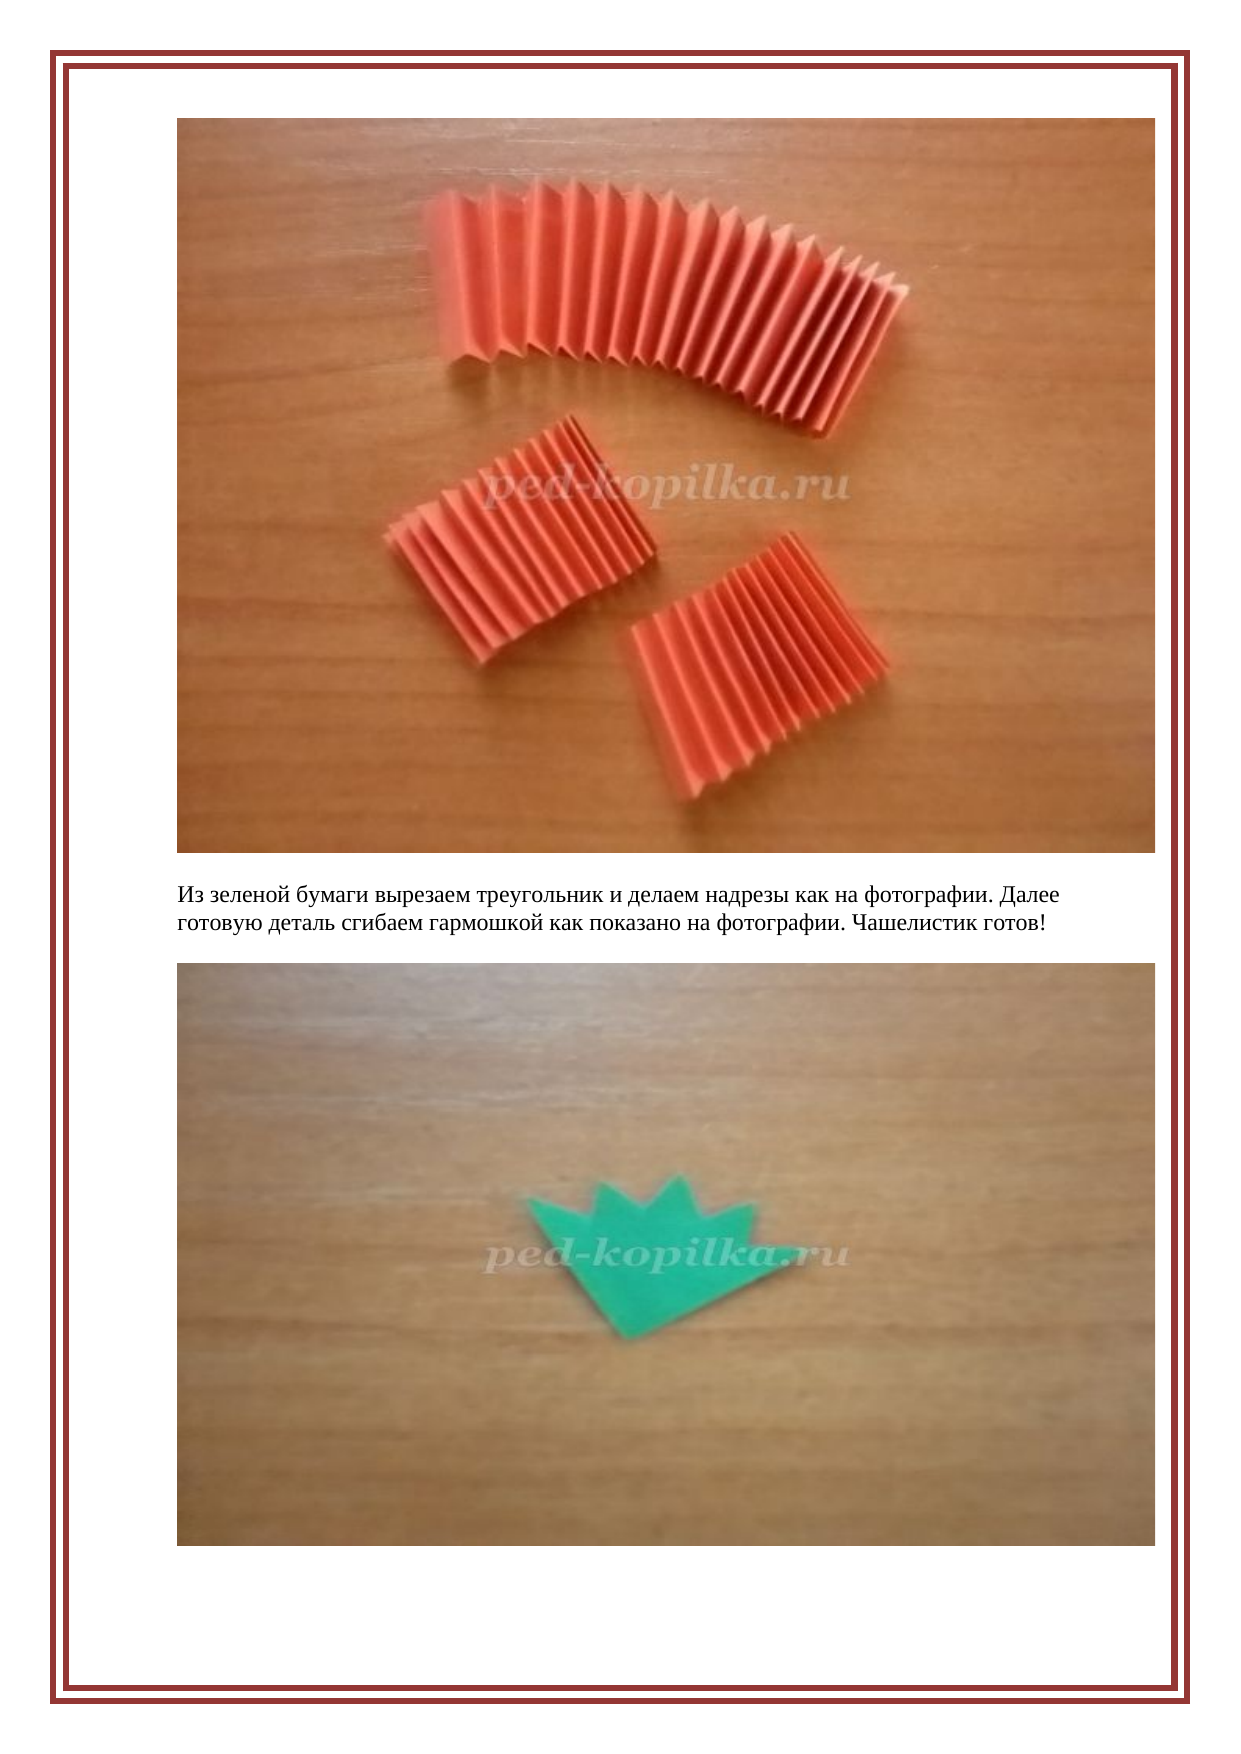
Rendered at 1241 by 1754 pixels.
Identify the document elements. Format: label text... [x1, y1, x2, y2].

text Из зеленой бумаги вырезаем треугольник и делаем надрезы как на фотографии. Далее готовую деталь сгибаем гармошкой как показано на фотографии. Чашелистик готов! [177, 853, 1152, 935]
picture [177, 963, 1156, 1546]
picture [177, 118, 1156, 853]
